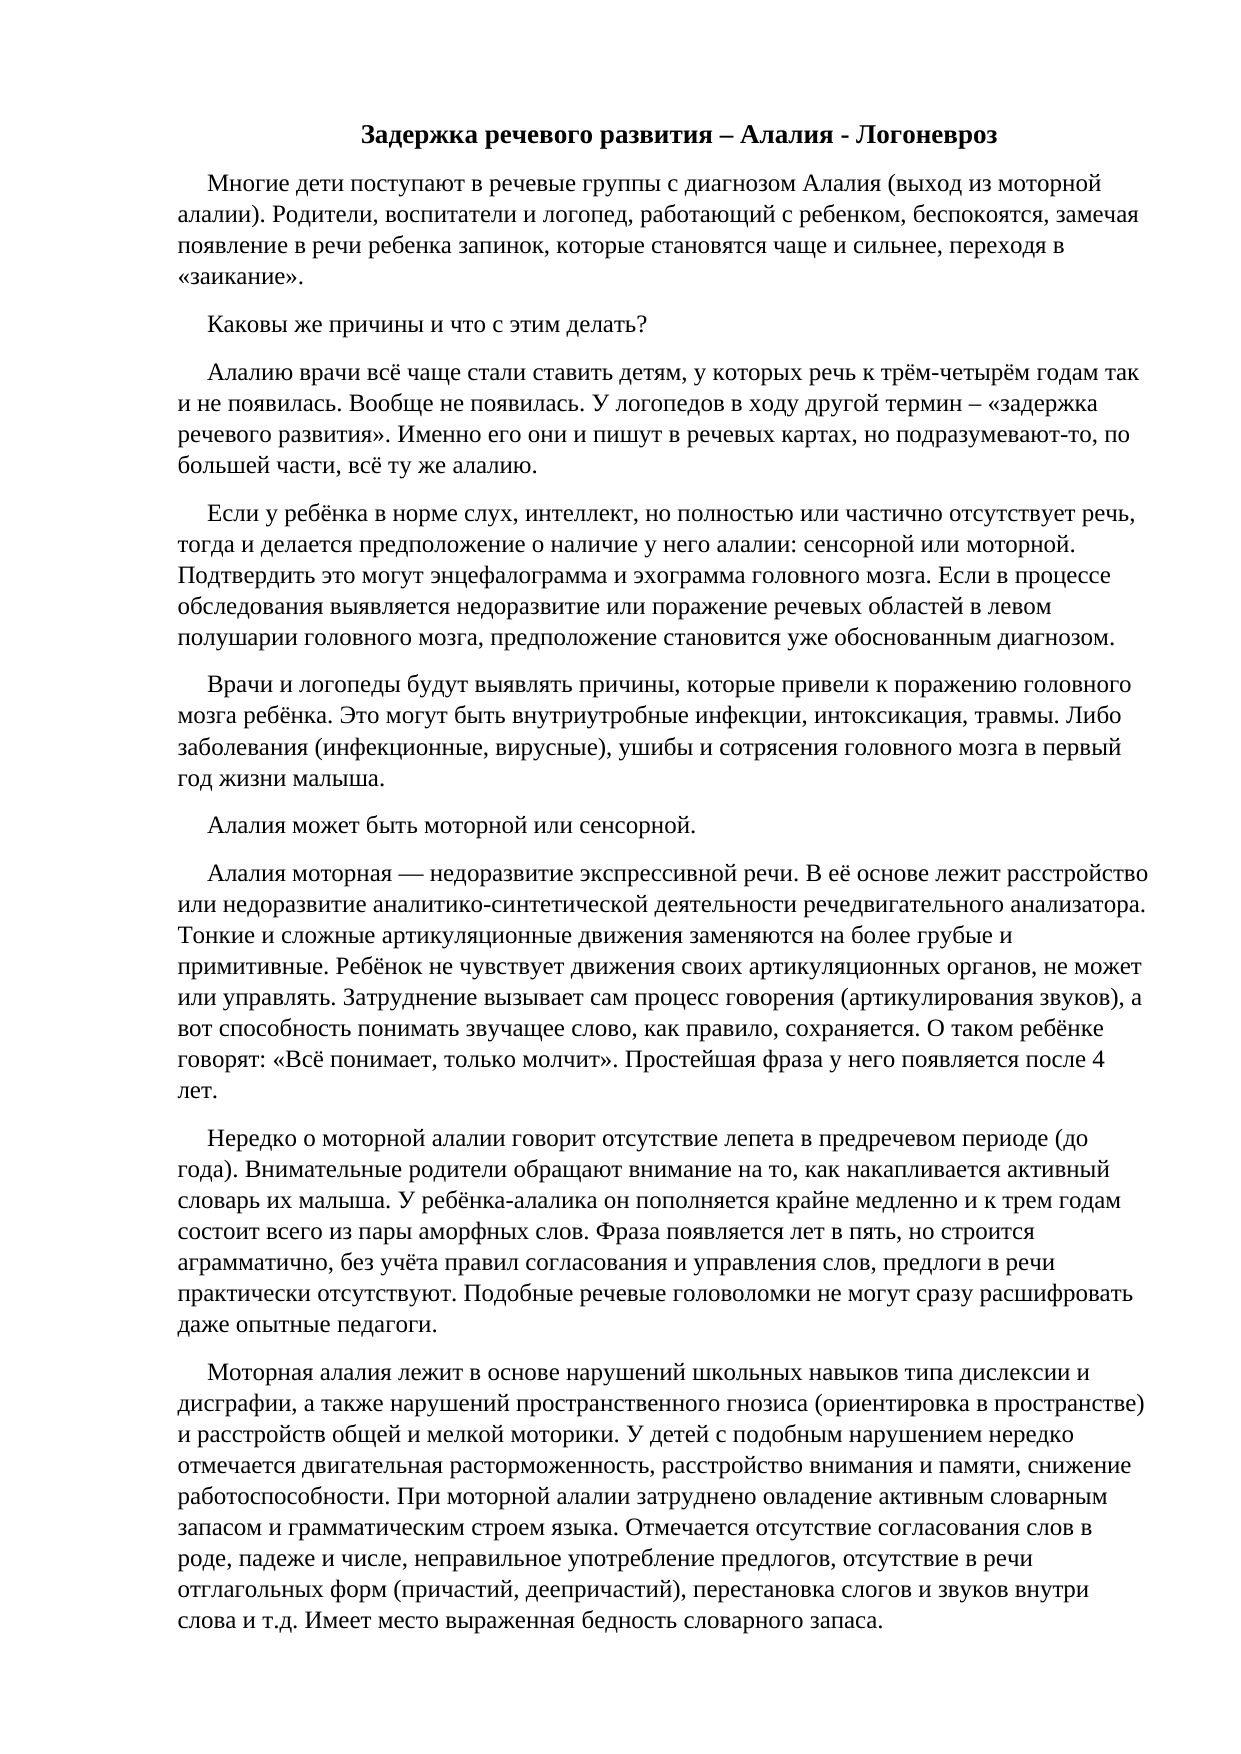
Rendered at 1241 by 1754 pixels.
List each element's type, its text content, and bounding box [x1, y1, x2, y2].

text Каковы же причины и что с этим делать? [177, 309, 1152, 338]
text Алалию врачи всё чаще стали ставить детям, у которых речь к трём-четырём годам так и не появилась. Вообще не появилась. У логопедов в ходу другой термин – «задержка речевого развития». Именно его они и пишут в речевых картах, но подразумевают-то, по большей части, всё ту же алалию. [177, 357, 1152, 479]
text Задержка речевого развития – Алалия - Логоневроз [177, 118, 1152, 149]
text Врачи и логопеды будут выявлять причины, которые привели к поражению головного мозга ребёнка. Это могут быть внутриутробные инфекции, интоксикация, травмы. Либо заболевания (инфекционные, вирусные), ушибы и сотрясения головного мозга в первый год жизни малыша. [177, 669, 1152, 791]
text Алалия может быть моторной или сенсорной. [177, 810, 1152, 839]
text Если у ребёнка в норме слух, интеллект, но полностью или частично отсутствует речь, тогда и делается предположение о наличие у него алалии: сенсорной или моторной. Подтвердить это могут энцефалограмма и эхограмма головного мозга. Если в процессе обследования выявляется недоразвитие или поражение речевых областей в левом полушарии головного мозга, предположение становится уже обоснованным диагнозом. [177, 498, 1152, 651]
text Многие дети поступают в речевые группы с диагнозом Алалия (выход из моторной алалии). Родители, воспитатели и логопед, работающий с ребенком, беспокоятся, замечая появление в речи ребенка запинок, которые становятся чаще и сильнее, переходя в «заикание». [177, 168, 1152, 290]
text Моторная алалия лежит в основе нарушений школьных навыков типа дислексии и дисграфии, а также нарушений пространственного гнозиса (ориентировка в пространстве) и расстройств общей и мелкой моторики. У детей с подобным нарушением нередко отмечается двигательная расторможенность, расстройство внимания и памяти, снижение работоспособности. При моторной алалии затруднено овладение активным словарным запасом и грамматическим строем языка. Отмечается отсутствие согласования слов в роде, падеже и числе, неправильное употребление предлогов, отсутствие в речи отглагольных форм (причастий, деепричастий), перестановка слогов и звуков внутри слова и т.д. Имеет место выраженная бедность словарного запаса. [177, 1357, 1152, 1634]
text Нередко о моторной алалии говорит отсутствие лепета в предречевом периоде (до года). Внимательные родители обращают внимание на то, как накапливается активный словарь их малыша. У ребёнка-алалика он пополняется крайне медленно и к трем годам состоит всего из пары аморфных слов. Фраза появляется лет в пять, но строится аграмматично, без учёта правил согласования и управления слов, предлоги в речи практически отсутствуют. Подобные речевые головоломки не могут сразу расшифровать даже опытные педагоги. [177, 1123, 1152, 1338]
text Алалия моторная — недоразвитие экспрессивной речи. В её основе лежит расстройство или недоразвитие аналитико-синтетической деятельности речедвигательного анализатора. Тонкие и сложные артикуляционные движения заменяются на более грубые и примитивные. Ребёнок не чувствует движения своих артикуляционных органов, не может или управлять. Затруднение вызывает сам процесс говорения (артикулирования звуков), а вот способность понимать звучащее слово, как правило, сохраняется. О таком ребёнке говорят: «Всё понимает, только молчит». Простейшая фраза у него появляется после 4 лет. [177, 858, 1152, 1104]
